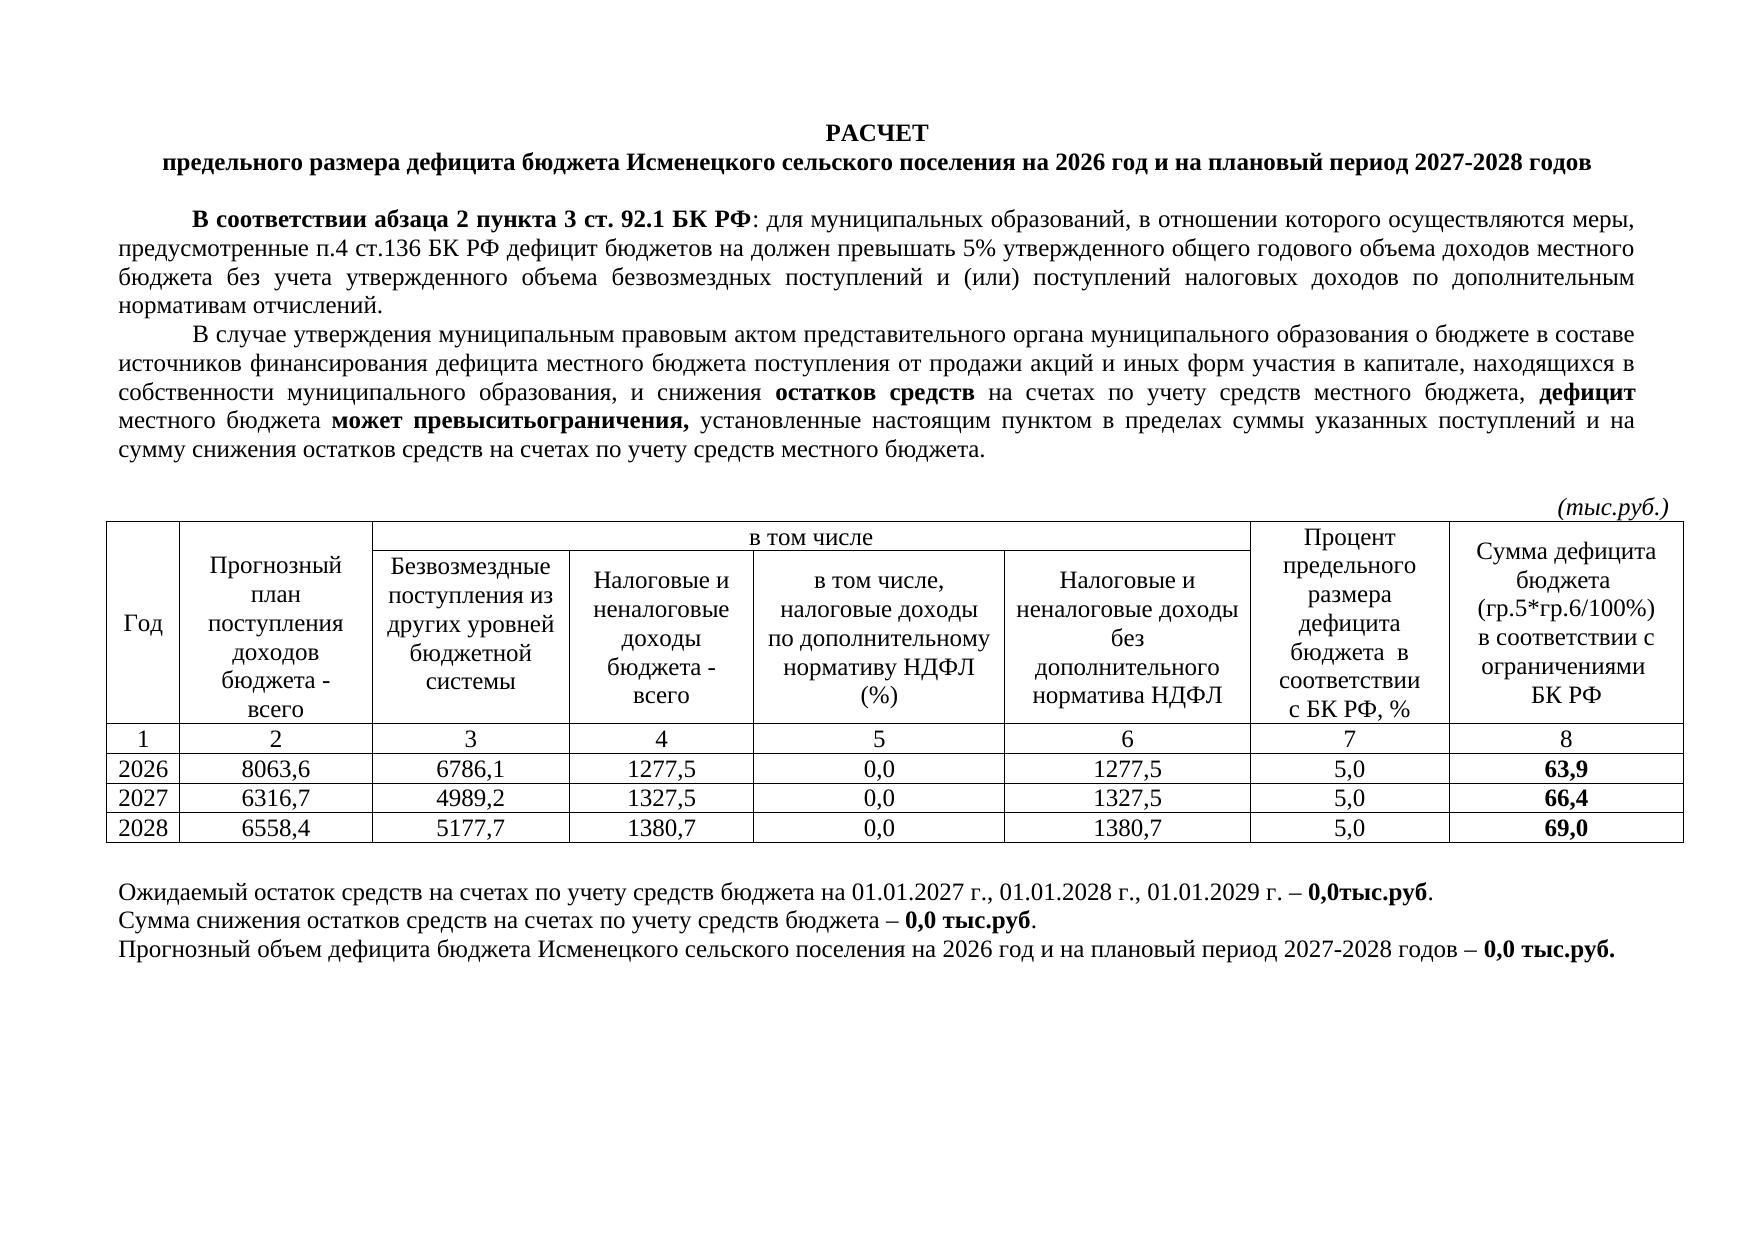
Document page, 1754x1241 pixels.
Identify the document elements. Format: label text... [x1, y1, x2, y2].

table_header Сумма дефицита бюджета (гр.5*гр.6/100%) в соответствии с ограничениями БК РФ [1450, 522, 1683, 723]
table_cell Налоговые и неналоговые доходы без дополнительного норматива НДФЛ [1005, 551, 1250, 723]
table_header Процент предельного размера дефицита бюджета в соответствии с БК РФ, % [1251, 522, 1449, 723]
table_cell 1380,7 [1005, 813, 1250, 842]
text В случае утверждения муниципальным правовым актом представительного органа муниципального образования о бюджете в составе источников финансирования дефицита местного бюджета поступления от продажи акций и иных форм участия в капитале, находящихся в собственности муниципального образования, и снижения остатков средств на счетах по учету средств местного бюджета, дефицит местного бюджета может превыситьограничения, установленные настоящим пунктом в пределах суммы указанных поступлений и на сумму снижения остатков средств на счетах по учету средств местного бюджета. [118, 319, 1636, 463]
table_cell 0,0 [754, 754, 1004, 782]
table_cell 3 [373, 724, 569, 753]
table_cell 5,0 [1251, 813, 1449, 842]
text В соответствии абзаца 2 пункта 3 cт. 92.1 БК РФ: для муниципальных образований, в отношении которого осуществляются меры, предусмотренные п.4 ст.136 БК РФ дефицит бюджетов на должен превышать 5% утвержденного общего годового объема доходов местного бюджета без учета утвержденного объема безвозмездных поступлений и (или) поступлений налоговых доходов по дополнительным нормативам отчислений. [118, 204, 1636, 319]
table_cell 66,4 [1450, 784, 1683, 812]
text Ожидаемый остаток средств на счетах по учету средств бюджета на 01.01.2027 г., 01.01.2028 г., 01.01.2029 г. – 0,0тыс.руб. [118, 877, 1636, 905]
table_header Год [107, 522, 179, 723]
table_header Прогнозный план поступления доходов бюджета - всего [180, 522, 372, 723]
table_cell 1380,7 [570, 813, 753, 842]
table_cell Безвозмездные поступления из других уровней бюджетной системы [373, 551, 569, 723]
table_cell Налоговые и неналоговые доходы бюджета - всего [570, 551, 753, 723]
table_cell 5,0 [1251, 784, 1449, 812]
table_cell 1 [107, 724, 179, 753]
table_cell 6558,4 [180, 813, 372, 842]
table_header в том числе [373, 522, 1250, 550]
table_cell 69,0 [1450, 813, 1683, 842]
table_cell 5,0 [1251, 754, 1449, 782]
table_cell 8 [1450, 724, 1683, 753]
table_cell 5177,7 [373, 813, 569, 842]
table_cell 1327,5 [1005, 784, 1250, 812]
text Прогнозный объем дефицита бюджета Исменецкого сельского поселения на 2026 год и на плановый период 2027-2028 годов – 0,0 тыс.руб. [118, 934, 1636, 963]
table_cell 7 [1251, 724, 1449, 753]
table_cell 6786,1 [373, 754, 569, 782]
table_cell 2027 [107, 784, 179, 812]
table_cell 2 [180, 724, 372, 753]
table_cell 63,9 [1450, 754, 1683, 782]
table_cell 1327,5 [570, 784, 753, 812]
table_cell 1277,5 [570, 754, 753, 782]
table_cell в том числе, налоговые доходы по дополнительному нормативу НДФЛ (%) [754, 551, 1004, 723]
table_cell 1277,5 [1005, 754, 1250, 782]
table_cell 2026 [107, 754, 179, 782]
table_cell 5 [754, 724, 1004, 753]
text РАСЧЕТ [118, 118, 1636, 147]
text Сумма снижения остатков средств на счетах по учету средств бюджета – 0,0 тыс.руб. [118, 905, 1636, 934]
table_cell 8063,6 [180, 754, 372, 782]
table_cell 6316,7 [180, 784, 372, 812]
table_cell 4 [570, 724, 753, 753]
table_cell 4989,2 [373, 784, 569, 812]
text предельного размера дефицита бюджета Исменецкого сельского поселения на 2026 год и на плановый период 2027-2028 годов [118, 147, 1636, 176]
table_cell 6 [1005, 724, 1250, 753]
text (тыс.руб.) [118, 492, 1668, 521]
table_cell 0,0 [754, 813, 1004, 842]
table_cell 2028 [107, 813, 179, 842]
table_cell 0,0 [754, 784, 1004, 812]
